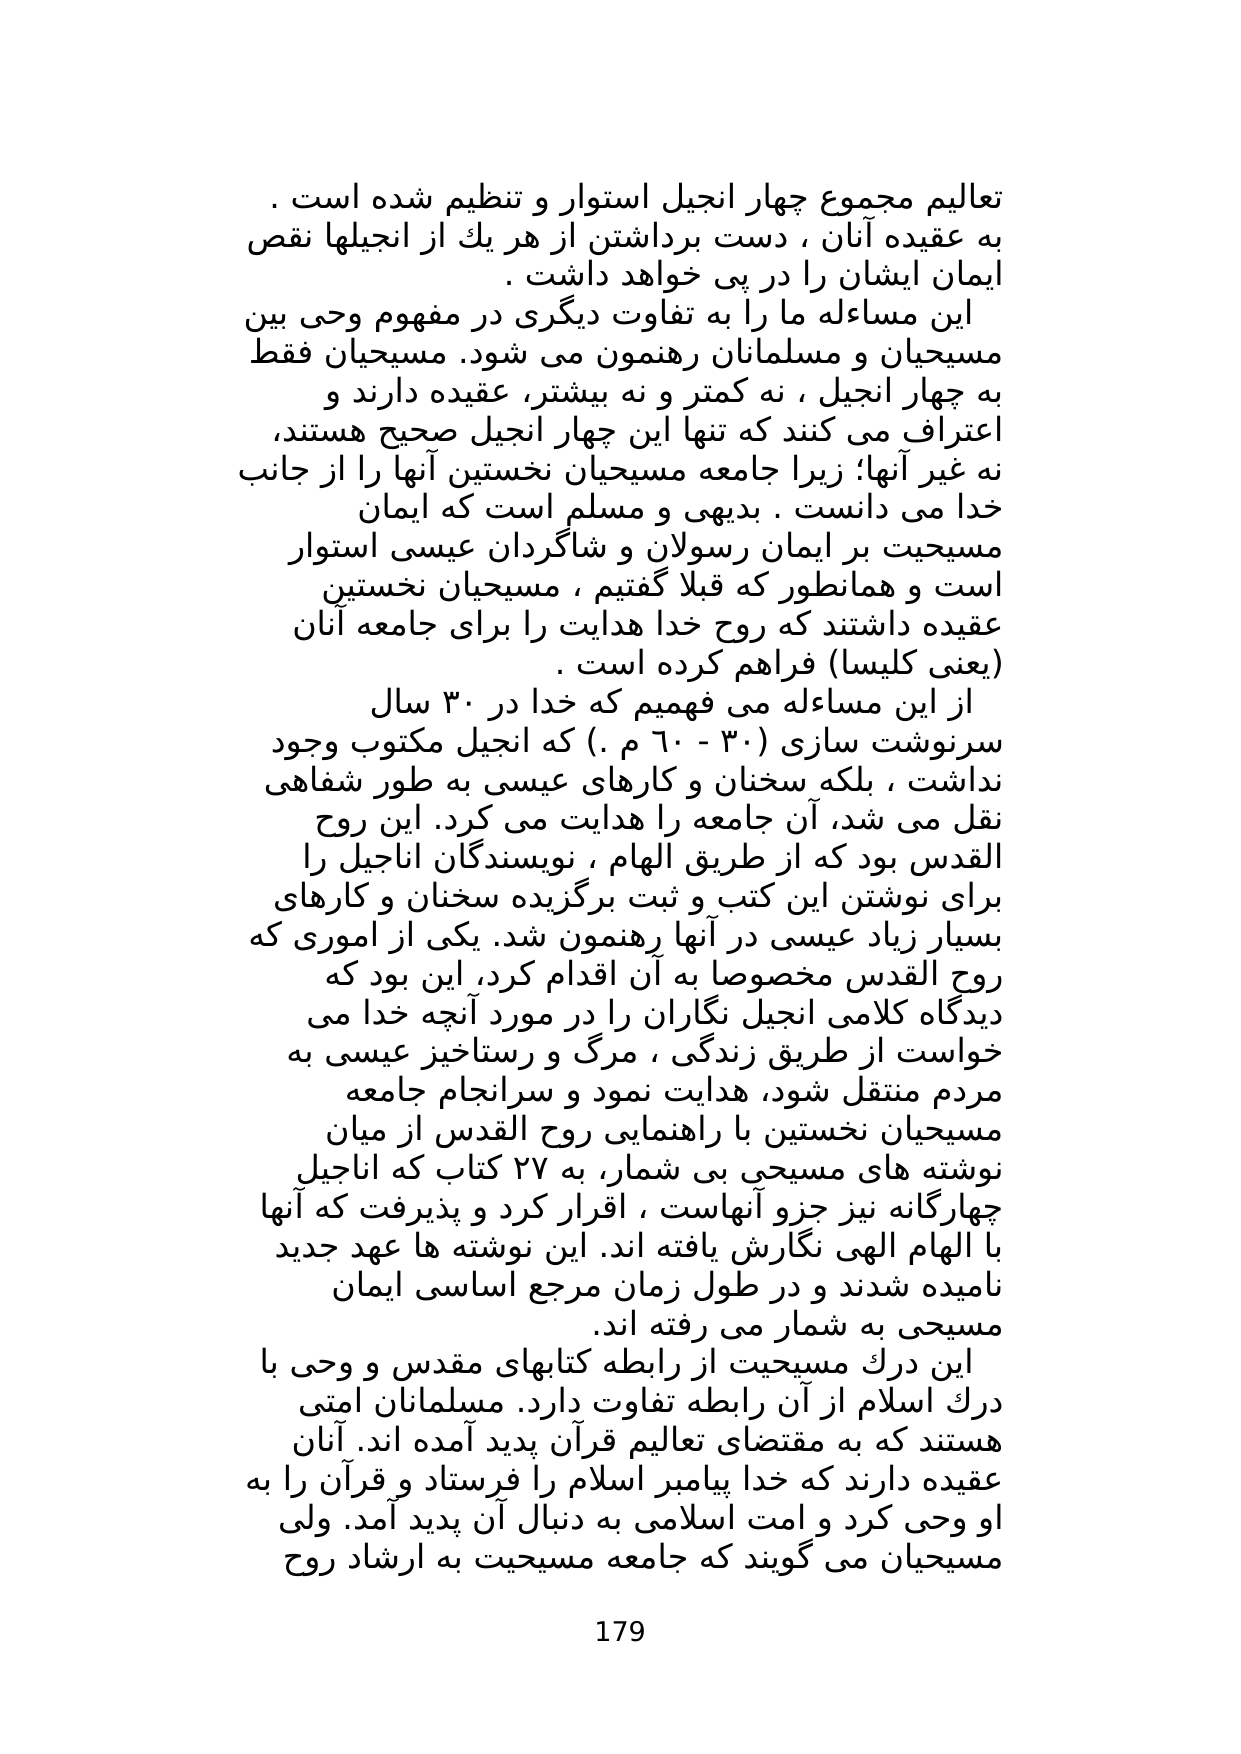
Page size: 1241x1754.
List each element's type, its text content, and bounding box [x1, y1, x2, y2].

text از اين مساءله مى فهميم كه خدا در ٣٠ سال سرنوشت سازى (٣٠ - ٦٠ م .) كه انجيل مكتوب وجود نداشت ، بلكه سخنان و كارهاى عيسى به طور شفاهى نقل مى شد، آن جامعه را هدايت مى كرد. اين روح القدس بود كه از طريق الهام ، نويسندگان اناجيل را براى نوشتن اين كتب و ثبت برگزيده سخنان و كارهاى بسيار زياد عيسى در آنها رهنمون شد. يكى از امورى كه روح القدس مخصوصا به آن اقدام كرد، اين بود كه ديدگاه كلامى انجيل نگاران را در مورد آنچه خدا مى خواست از طريق زندگى ، مرگ و رستاخيز عيسى به مردم منتقل شود، هدايت نمود و سرانجام جامعه مسيحيان نخستين با راهنمايى روح القدس از ميان نوشته هاى مسيحى بى شمار، به ٢٧ كتاب كه اناجيل چهارگانه نيز جزو آنهاست ، اقرار كرد و پذيرفت كه آنها با الهام الهى نگارش يافته اند. اين نوشته ها عهد جديد ناميده شدند و در طول زمان مرجع اساسى ايمان مسيحى به شمار مى رفته اند. [236, 682, 1004, 1343]
text اين مساءله ما را به تفاوت ديگرى در مفهوم وحى بين مسيحيان و مسلمانان رهنمون مى شود. مسيحيان فقط به چهار انجيل ، نه كمتر و نه بيشتر، عقيده دارند و اعتراف مى كنند كه تنها اين چهار انجيل صحيح هستند، نه غير آنها؛ زيرا جامعه مسيحيان نخستين آنها را از جانب خدا مى دانست . بديهى و مسلم است كه ايمان مسيحيت بر ايمان رسولان و شاگردان عيسى استوار است و همانطور كه قبلا گفتيم ، مسيحيان نخستين عقيده داشتند كه روح خدا هدايت را براى جامعه آنان (يعنى كليسا) فراهم كرده است . [236, 294, 1004, 682]
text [236, 177, 1004, 294]
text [236, 1343, 1004, 1576]
